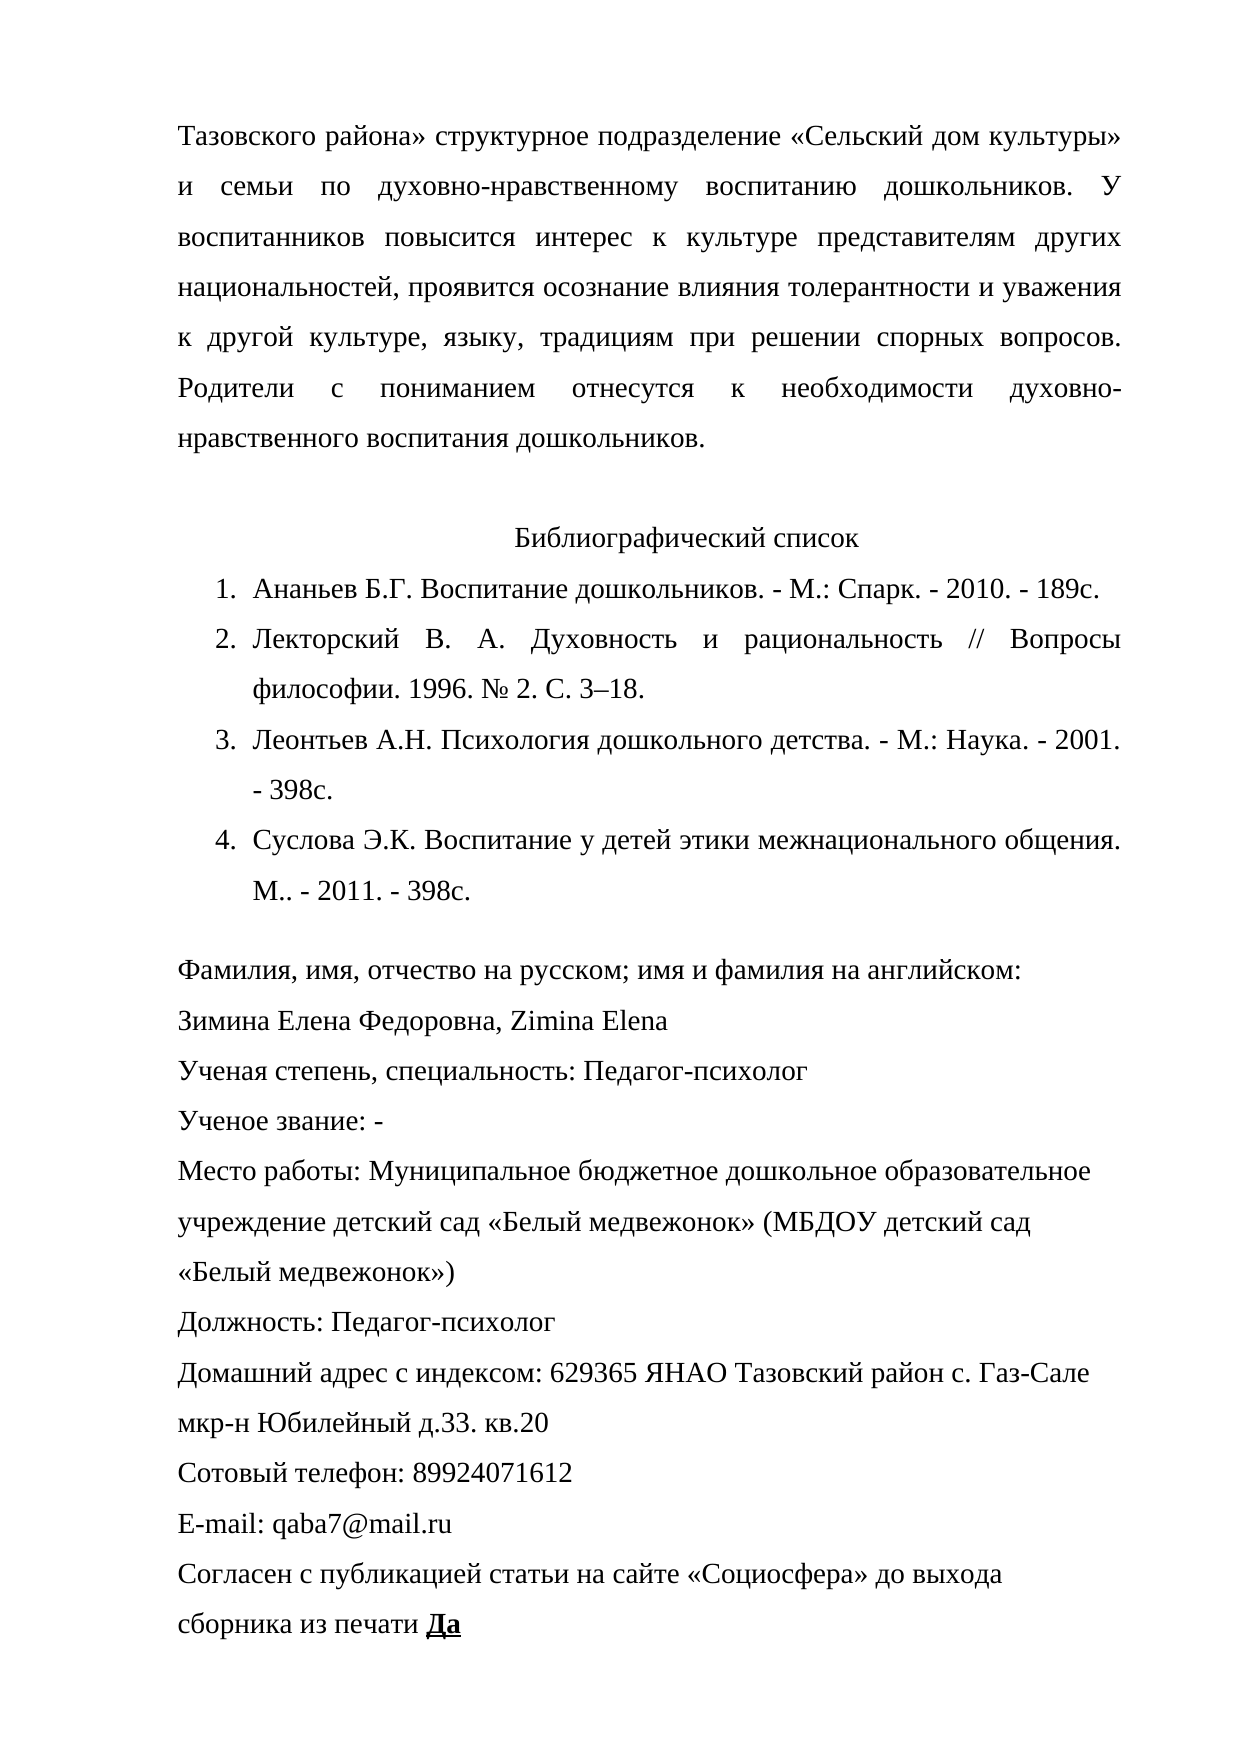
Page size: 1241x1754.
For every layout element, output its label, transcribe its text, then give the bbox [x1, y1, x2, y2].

list Суслова Э.К. Воспитание у детей этики межнационального общения. М.. - 2011. - 398с. [215, 822, 1122, 906]
list Леонтьев А.Н. Психология дошкольного детства. - М.: Наука. - 2001. - 398с. [215, 722, 1122, 806]
text Е-mail: qaba7@mail.ru [177, 1506, 1122, 1539]
text Должность: Педагог-психолог [177, 1304, 1122, 1338]
text Фамилия, имя, отчество на русском; имя и фамилия на английском: [177, 952, 1122, 986]
text Домашний адрес с индексом: 629365 ЯНАО Тазовский район с. Газ-Сале мкр-н Юбилейный д.33. кв.20 [177, 1355, 1122, 1439]
list Ананьев Б.Г. Воспитание дошкольников. - М.: Спарк. - 2010. - 189с. [215, 571, 1122, 604]
text Ученая степень, специальность: Педагог-психолог [177, 1053, 1122, 1086]
text Место работы: Муниципальное бюджетное дошкольное образовательное учреждение детский сад «Белый медвежонок» (МБДОУ детский сад «Белый медвежонок») [177, 1153, 1122, 1288]
text Сотовый телефон: 89924071612 [177, 1455, 1122, 1489]
text Ученое звание: - [177, 1103, 1122, 1137]
list Лекторский В. А. Духовность и рациональность // Вопросы философии. 1996. № 2. С. 3–18. [215, 621, 1122, 705]
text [177, 118, 1122, 453]
text Зимина Елена Федоровна, Zimina Elena [177, 1003, 1122, 1036]
text Библиографический список [177, 521, 1122, 554]
text Согласен с публикацией статьи на сайте «Социосфера» до выхода сборника из печати Да [177, 1556, 1122, 1640]
